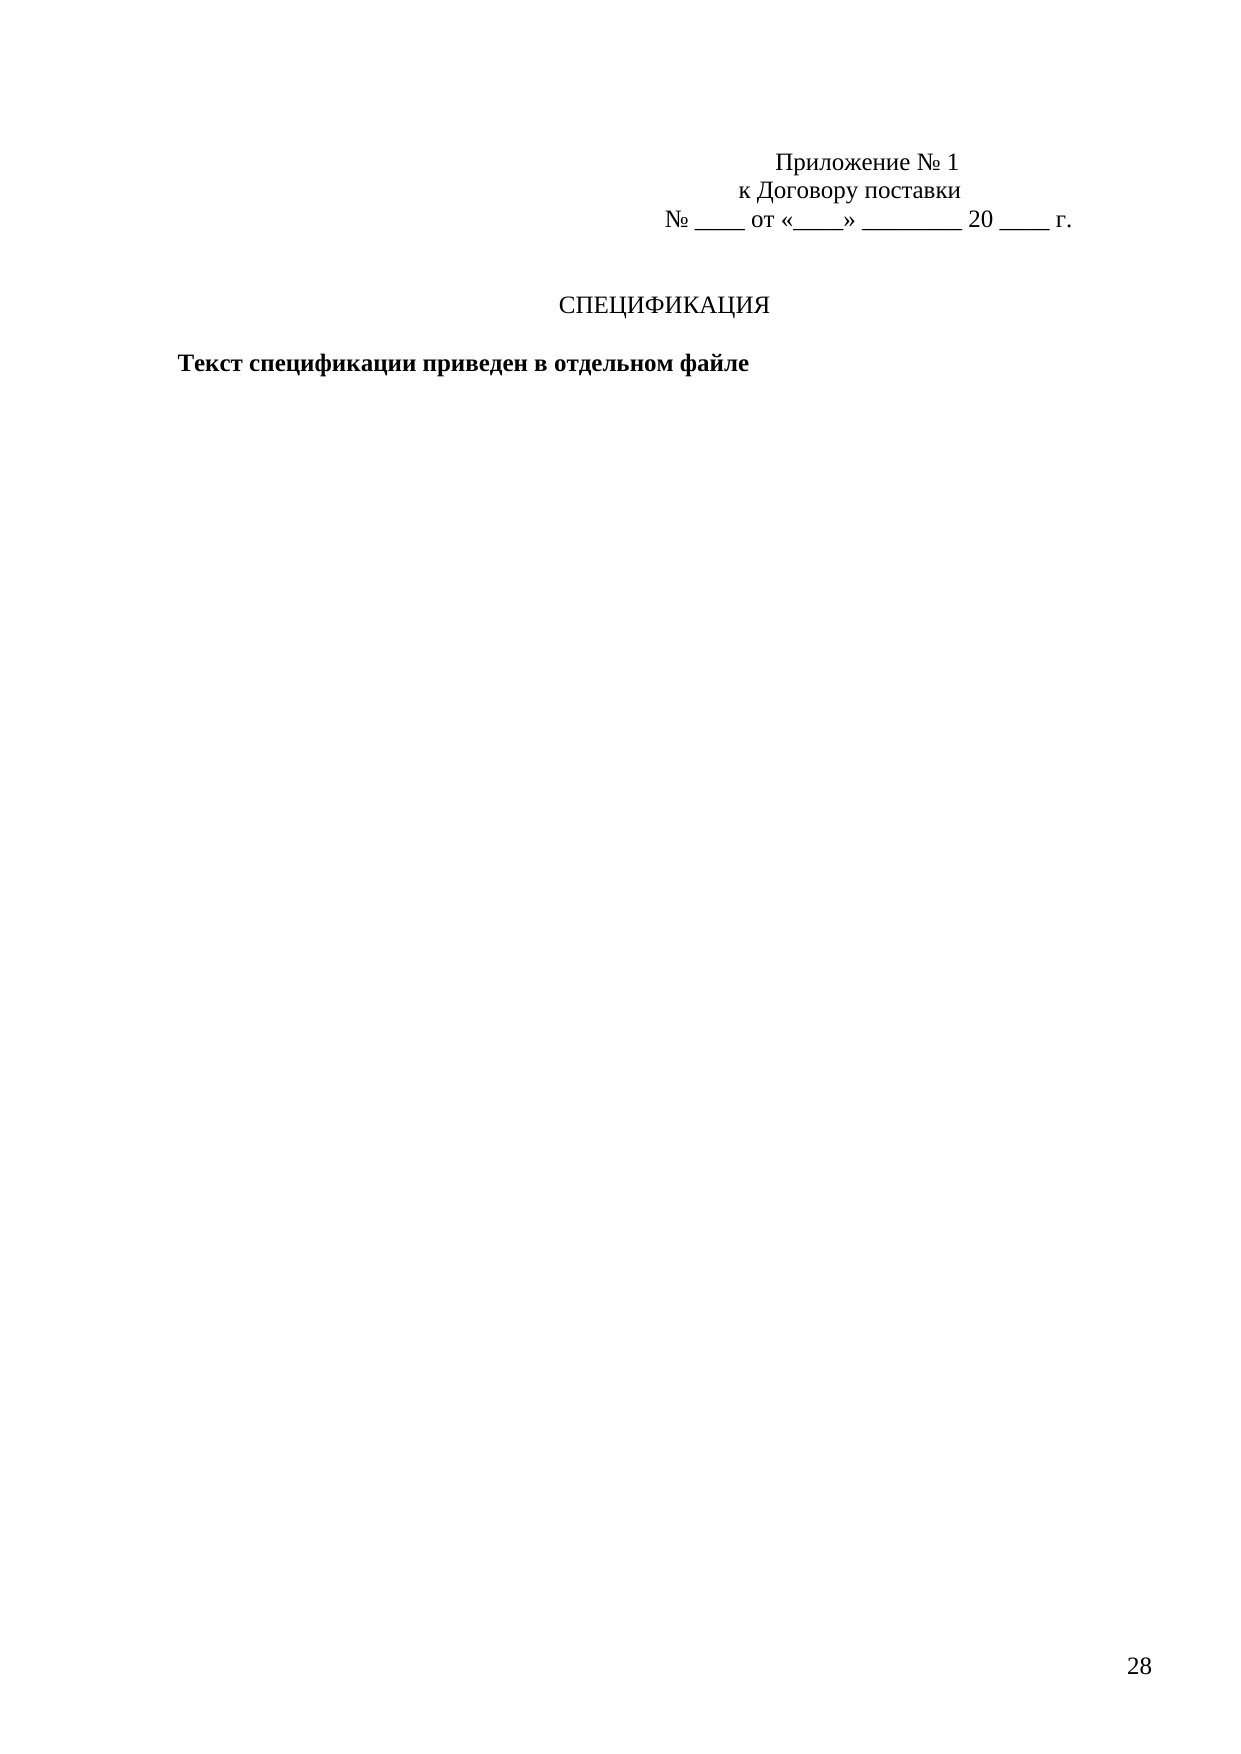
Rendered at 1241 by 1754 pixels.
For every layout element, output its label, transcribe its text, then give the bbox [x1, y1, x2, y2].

text к Договору поставки [177, 176, 1152, 204]
text № ____ от «____» ________ 20 ____ г. [177, 204, 1152, 233]
text Текст спецификации приведен в отдельном файле [177, 348, 1152, 377]
text Приложение № 1 [177, 147, 1152, 176]
text СПЕЦИФИКАЦИЯ [177, 291, 1152, 319]
